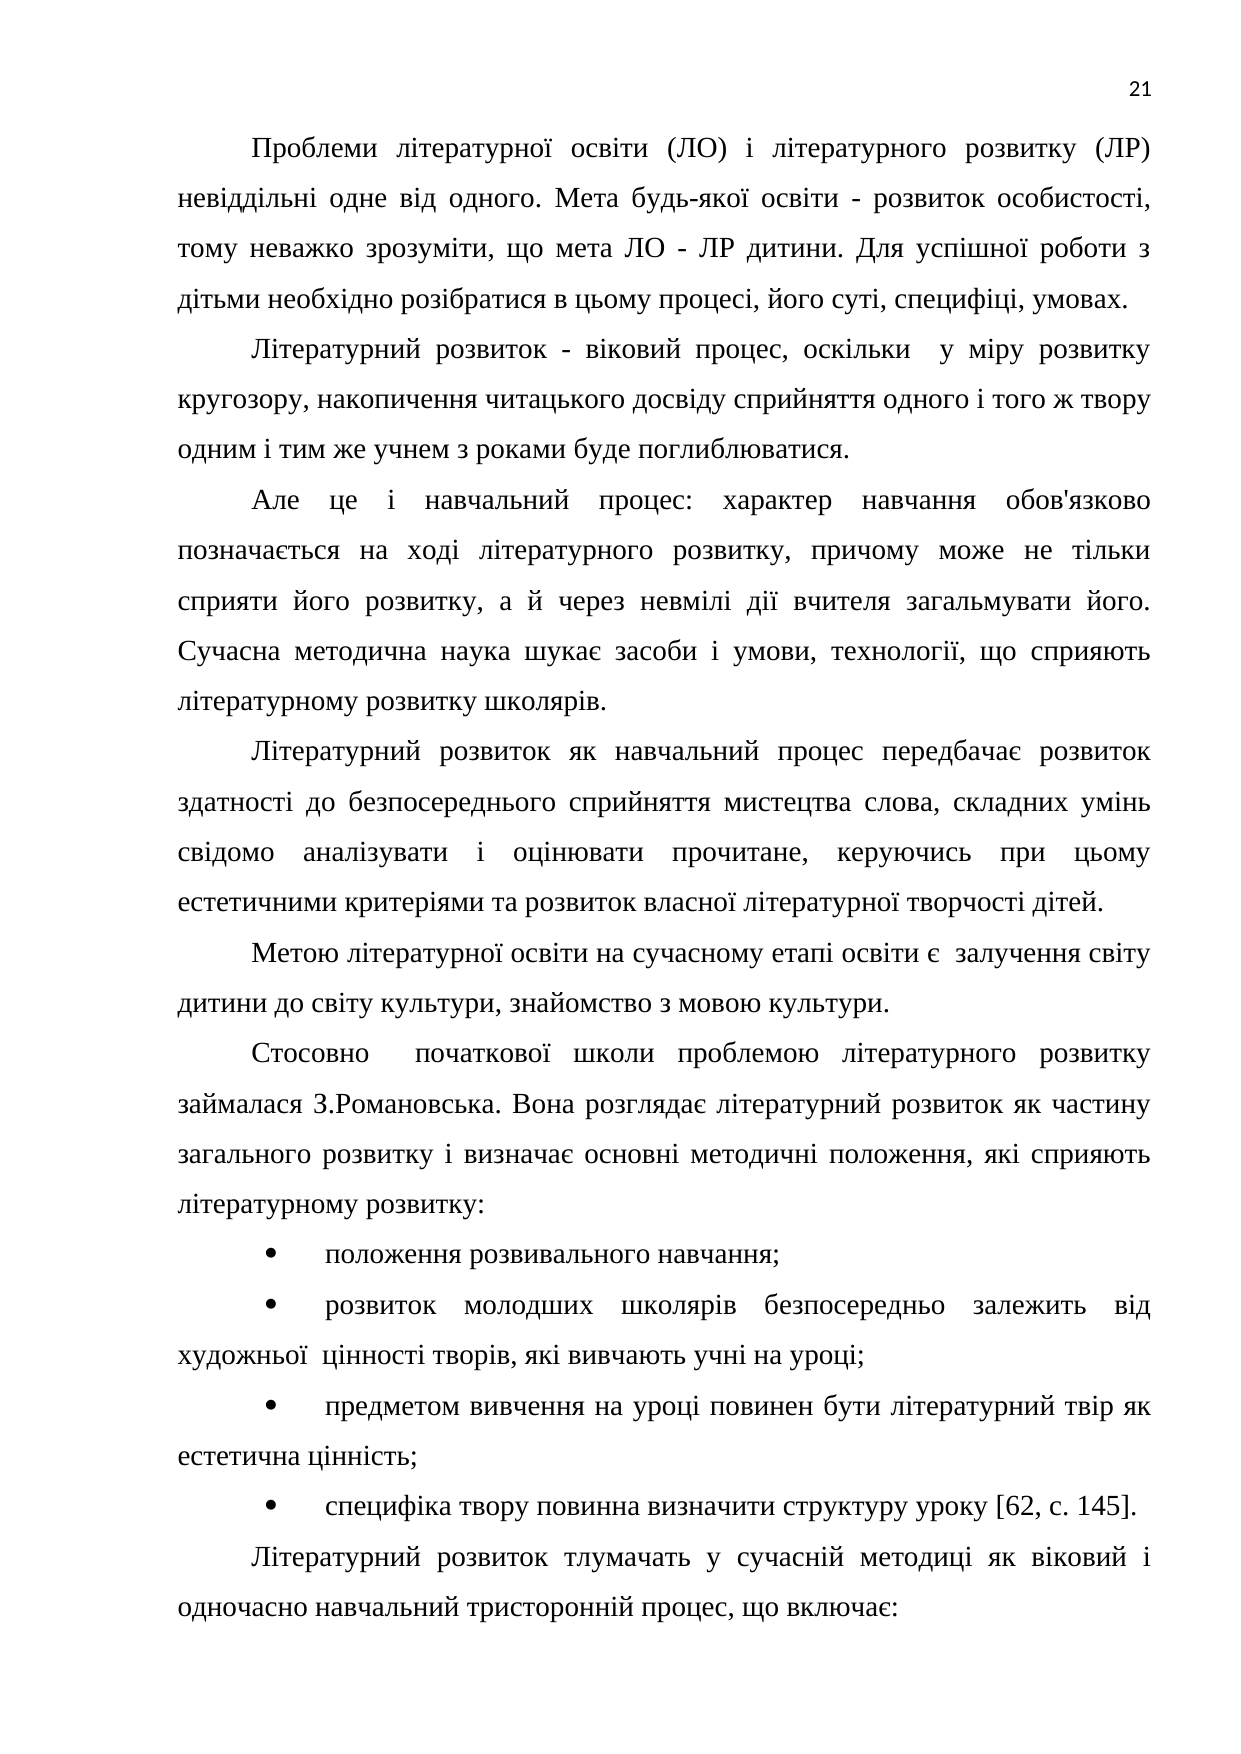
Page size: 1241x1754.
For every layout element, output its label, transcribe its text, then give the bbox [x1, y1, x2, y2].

text Літературний розвиток як навчальний процес передбачає розвиток здатності до безпосереднього сприйняття мистецтва слова, складних умінь свідомо аналізувати і оцінювати прочитане, керуючись при цьому естетичними критеріями та розвиток власної літературної творчості дітей. [177, 733, 1152, 918]
list специфіка твору повинна визначити структуру уроку [62, с. 145]. [177, 1488, 1152, 1522]
text Але це і навчальний процес: характер навчання обов'язково позначається на ході літературного розвитку, причому може не тільки сприяти його розвитку, а й через невмілі дії вчителя загальмувати його. Сучасна методична наука шукає засоби і умови, технології, що сприяють літературному розвитку школярів. [177, 482, 1152, 717]
text Літературний розвиток тлумачать у сучасній методиці як віковий і одночасно навчальний тристоронній процес, що включає: [177, 1539, 1152, 1623]
text Літературний розвиток - віковий процес, оскільки у міру розвитку кругозору, накопичення читацького досвіду сприйняття одного і того ж твору одним і тим же учнем з роками буде поглиблюватися. [177, 331, 1152, 465]
list предметом вивчення на уроці повинен бути літературний твір як естетична цінність; [177, 1388, 1152, 1472]
text Метою літературної освіти на сучасному етапі освіти є залучення світу дитини до світу культури, знайомство з мовою культури. [177, 935, 1152, 1019]
list розвиток молодших школярів безпосередньо залежить від художньої цінності творів, які вивчають учні на уроці; [177, 1287, 1152, 1371]
text Проблеми літературної освіти (ЛО) і літературного розвитку (ЛР) невіддільні одне від одного. Мета будь-якої освіти - розвиток особистості, тому неважко зрозуміти, що мета ЛО - ЛР дитини. Для успішної роботи з дітьми необхідно розібратися в цьому процесі, його суті, специфіці, умовах. [177, 130, 1152, 314]
list положення розвивального навчання; [177, 1237, 1152, 1270]
text Стосовно початкової школи проблемою літературного розвитку займалася З.Романовська. Вона розглядає літературний розвиток як частину загального розвитку і визначає основні методичні положення, які сприяють літературному розвитку: [177, 1035, 1152, 1220]
